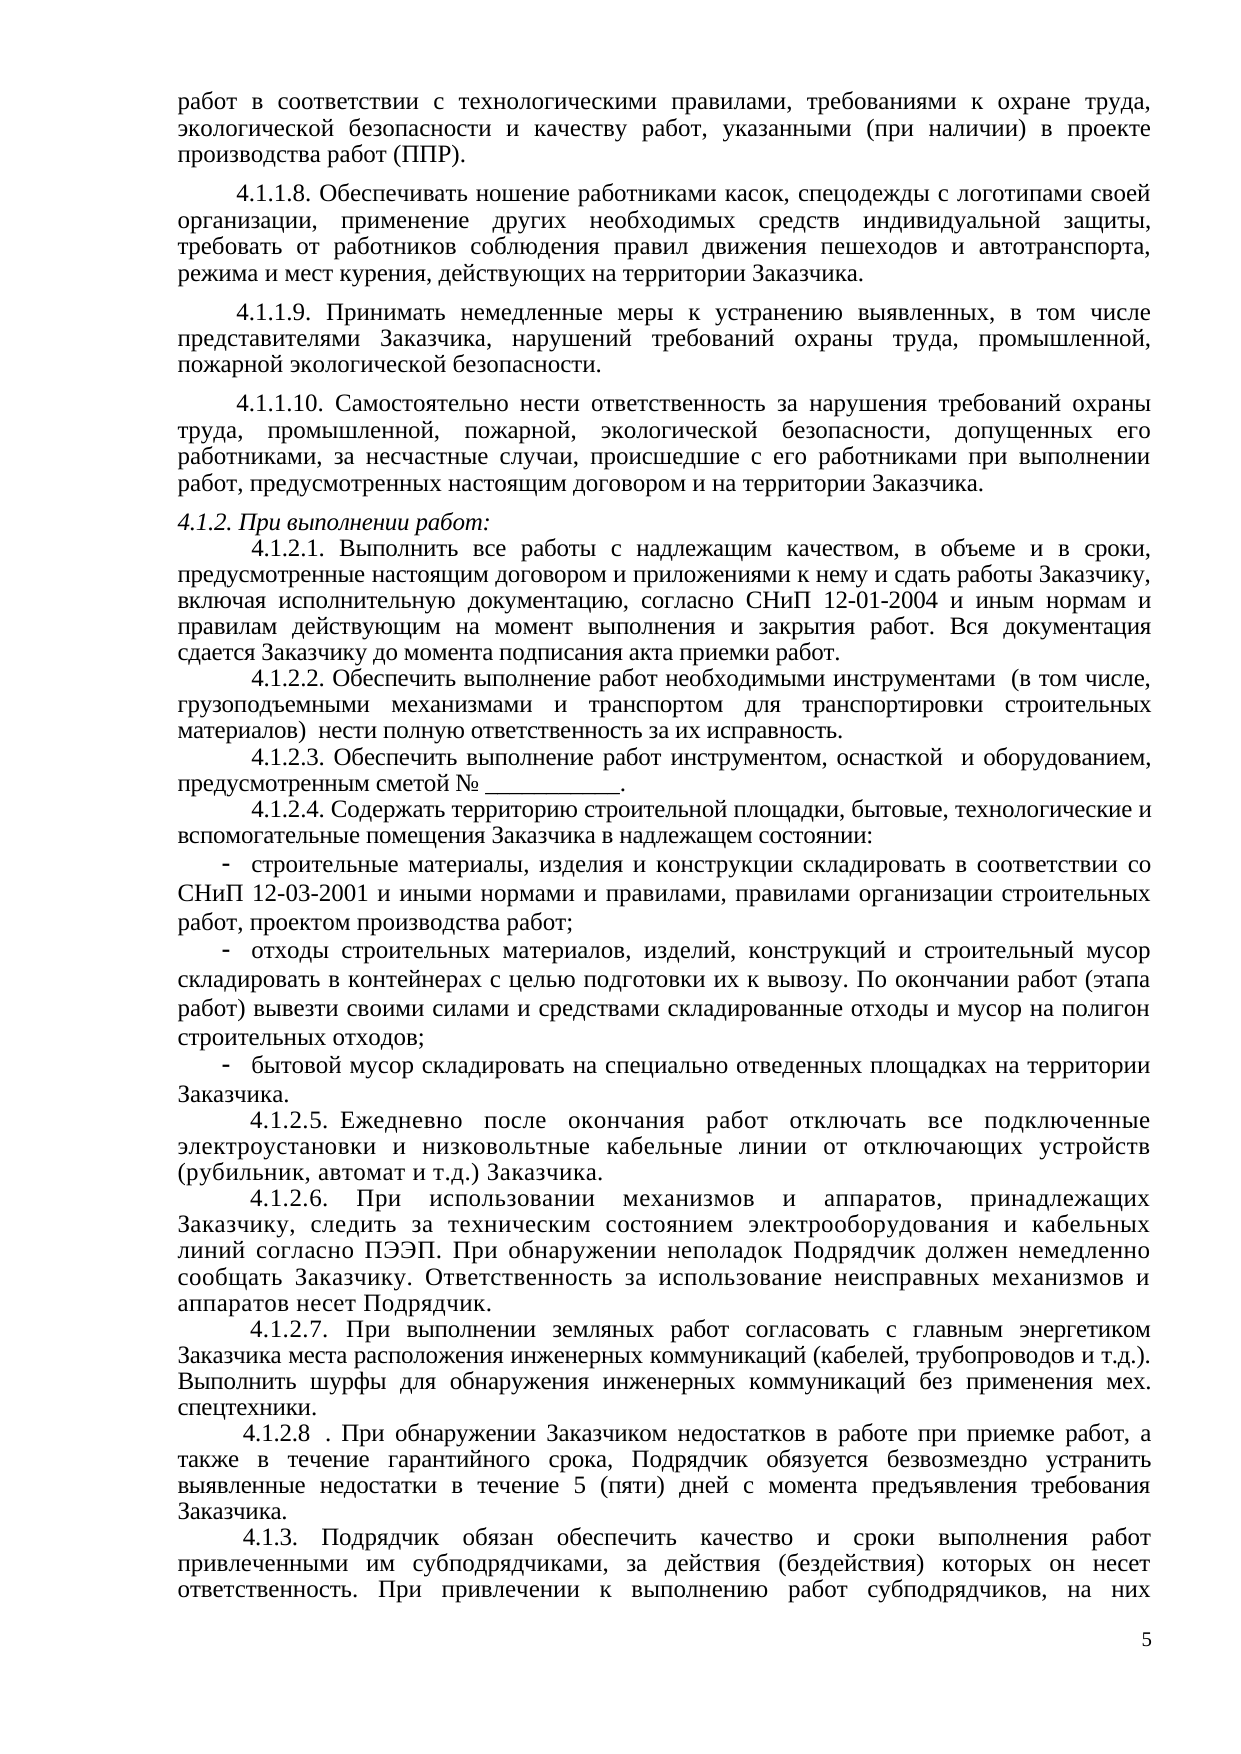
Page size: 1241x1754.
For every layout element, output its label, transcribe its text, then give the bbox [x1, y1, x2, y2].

text 4.1.1.10. Самостоятельно нести ответственность за нарушения требований охраны труда, промышленной, пожарной, экологической безопасности, допущенных его работниками, за несчастные случаи, происшедшие с его работниками при выполнении работ, предусмотренных настоящим договором и на территории Заказчика. [177, 391, 1152, 497]
text 4.1.2.6. При использовании механизмов и аппаратов, принадлежащих Заказчику, следить за техническим состоянием электрооборудования и кабельных линий согласно ПЭЭП. При обнаружении неполадок Подрядчик должен немедленно сообщать Заказчику. Ответственность за использование неисправных механизмов и аппаратов несет Подрядчик. [177, 1186, 1152, 1316]
text 4.1.2.5. Ежедневно после окончания работ отключать все подключенные электроустановки и низковольтные кабельные линии от отключающих устройств (рубильник, автомат и т.д.) Заказчика. [177, 1108, 1152, 1186]
list строительные материалы, изделия и конструкции складировать в соответствии со СНиП 12-03-2001 и иными нормами и правилами, правилами организации строительных работ, проектом производства работ; [177, 849, 1152, 935]
text 4.1.2.8 . При обнаружении Заказчиком недостатков в работе при приемке работ, а также в течение гарантийного срока, Подрядчик обязуется безвозмездно устранить выявленные недостатки в течение 5 (пяти) дней с момента предъявления требования Заказчика. [177, 1420, 1152, 1524]
text 4.1.1.9. Принимать немедленные меры к устранению выявленных, в том числе представителями Заказчика, нарушений требований охраны труда, промышленной, пожарной экологической безопасности. [177, 299, 1152, 378]
list бытовой мусор складировать на специально отведенных площадках на территории Заказчика. [177, 1050, 1152, 1108]
text 4.1.2.2. Обеспечить выполнение работ необходимыми инструментами (в том числе, грузоподъемными механизмами и транспортом для транспортировки строительных материалов) нести полную ответственность за их исправность. [177, 666, 1152, 744]
text 4.1.2.7. При выполнении земляных работ согласовать с главным энергетиком Заказчика места расположения инженерных коммуникаций (кабелей, трубопроводов и т.д.). Выполнить шурфы для обнаружения инженерных коммуникаций без применения мех. спецтехники. [177, 1316, 1152, 1420]
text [177, 89, 1152, 168]
text 4.1.2. При выполнении работ: [177, 509, 1152, 535]
text 4.1.2.3. Обеспечить выполнение работ инструментом, оснасткой и оборудованием, предусмотренным сметой № ___________. [177, 744, 1152, 797]
text 4.1.2.4. Содержать территорию строительной площадки, бытовые, технологические и вспомогательные помещения Заказчика в надлежащем состоянии: [177, 797, 1152, 849]
text 4.1.1.8. Обеспечивать ношение работниками касок, спецодежды с логотипами своей организации, применение других необходимых средств индивидуальной защиты, требовать от работников соблюдения правил движения пешеходов и автотранспорта, режима и мест курения, действующих на территории Заказчика. [177, 181, 1152, 286]
list отходы строительных материалов, изделий, конструкций и строительный мусор складировать в контейнерах с целью подготовки их к вывозу. По окончании работ (этапа работ) вывезти своими силами и средствами складированные отходы и мусор на полигон строительных отходов; [177, 935, 1152, 1050]
text 4.1.2.1. Выполнить все работы с надлежащим качеством, в объеме и в сроки, предусмотренные настоящим договором и приложениями к нему и сдать работы Заказчику, включая исполнительную документацию, согласно СНиП 12-01-2004 и иным нормам и правилам действующим на момент выполнения и закрытия работ. Вся документация сдается Заказчику до момента подписания акта приемки работ. [177, 535, 1152, 665]
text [177, 1524, 1152, 1603]
